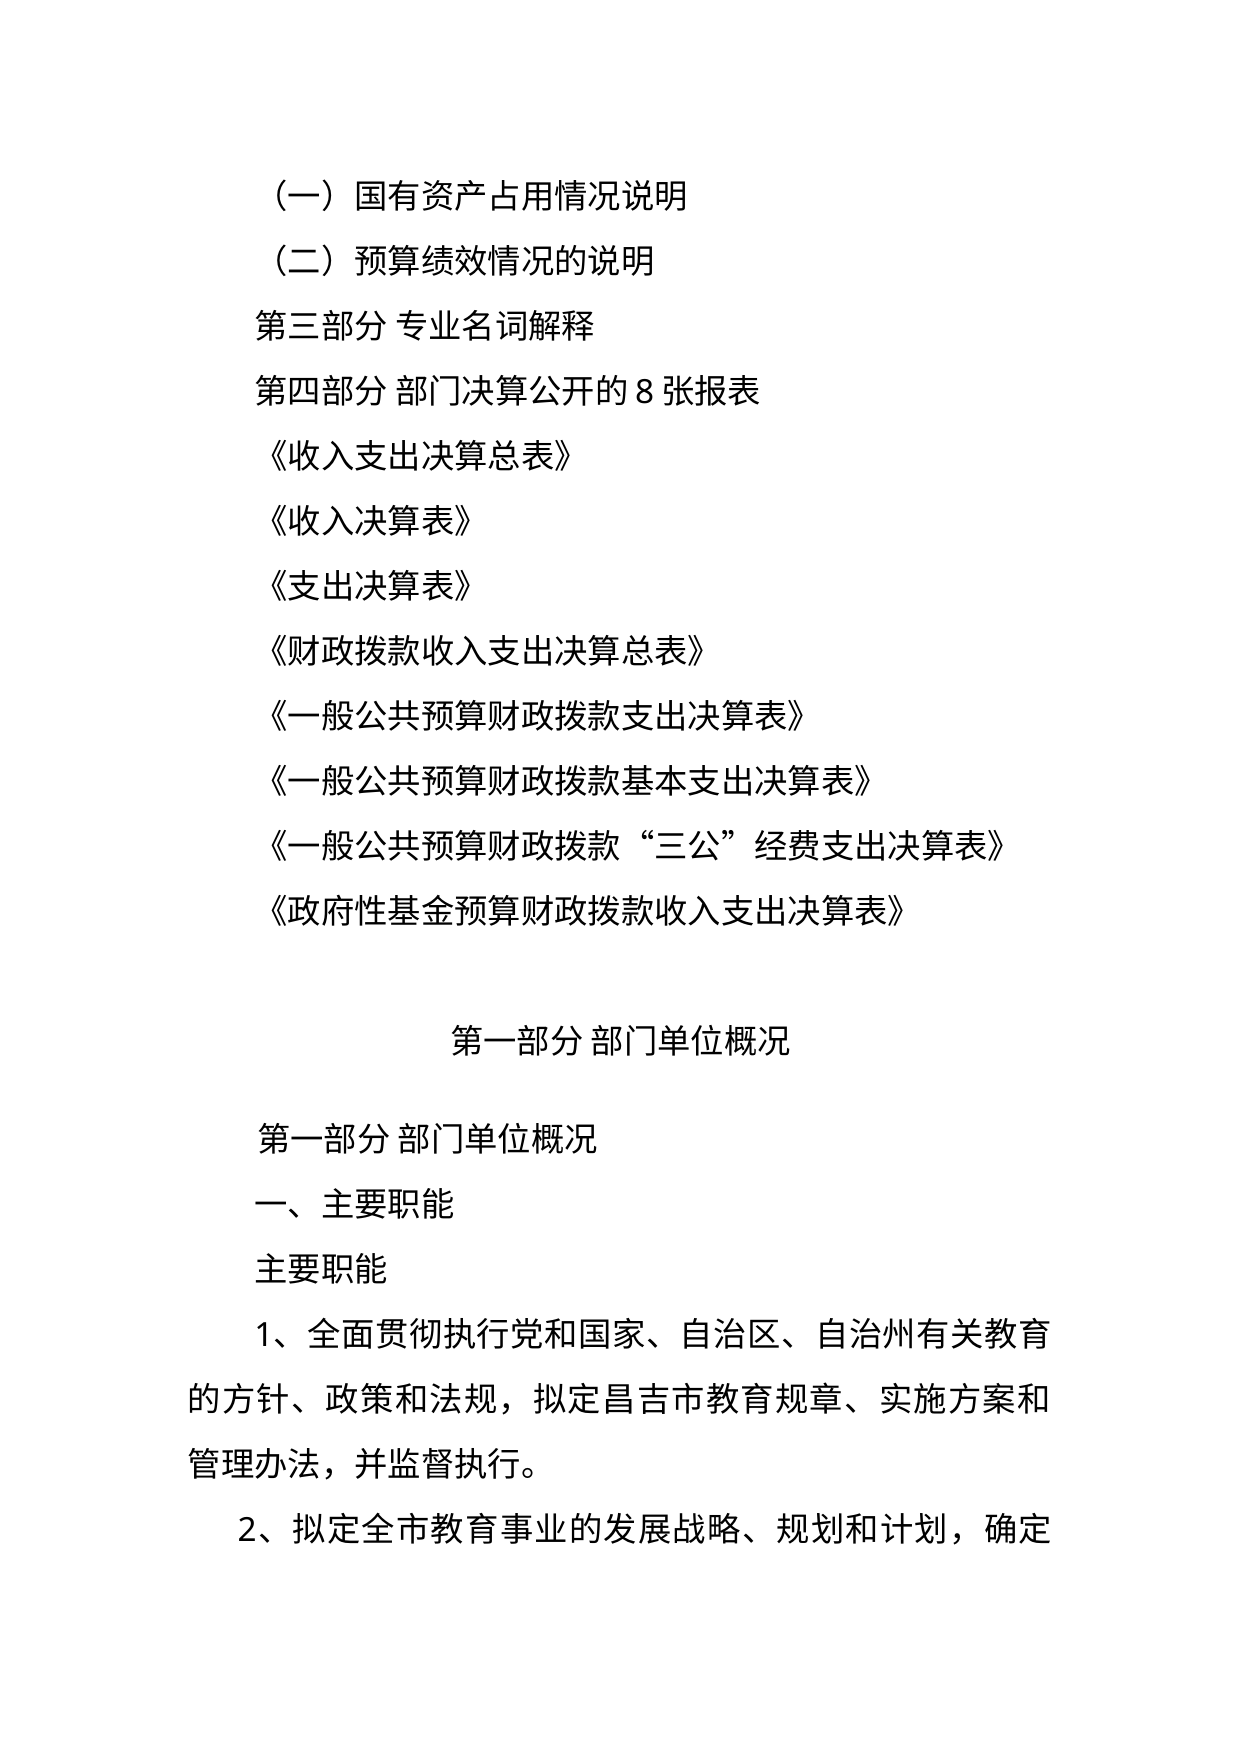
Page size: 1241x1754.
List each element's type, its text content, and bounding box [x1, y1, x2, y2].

text 主要职能 [187, 1234, 1053, 1299]
text 《收入支出决算总表》 [187, 422, 1053, 487]
text 《政府性基金预算财政拨款收入支出决算表》 [187, 877, 1053, 942]
text 《支出决算表》 [187, 552, 1053, 617]
text 1、全面贯彻执行党和国家、自治区、自治州有关教育的方针、政策和法规，拟定昌吉市教育规章、实施方案和管理办法，并监督执行。 [187, 1299, 1053, 1494]
text 《一般公共预算财政拨款基本支出决算表》 [187, 747, 1053, 812]
text 《一般公共预算财政拨款“三公”经费支出决算表》 [187, 812, 1053, 877]
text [187, 1494, 1053, 1559]
text 第一部分 部门单位概况 [187, 1104, 1053, 1169]
text 一、主要职能 [187, 1169, 1053, 1234]
text 第一部分 部门单位概况 [187, 1007, 1053, 1072]
text 《财政拨款收入支出决算总表》 [187, 617, 1053, 682]
text 《收入决算表》 [187, 487, 1053, 552]
text 第四部分 部门决算公开的8张报表 [187, 357, 1053, 422]
text （二）预算绩效情况的说明 [187, 227, 1053, 292]
text （一）国有资产占用情况说明 [187, 162, 1053, 227]
text 第三部分 专业名词解释 [187, 292, 1053, 357]
text 《一般公共预算财政拨款支出决算表》 [187, 682, 1053, 747]
